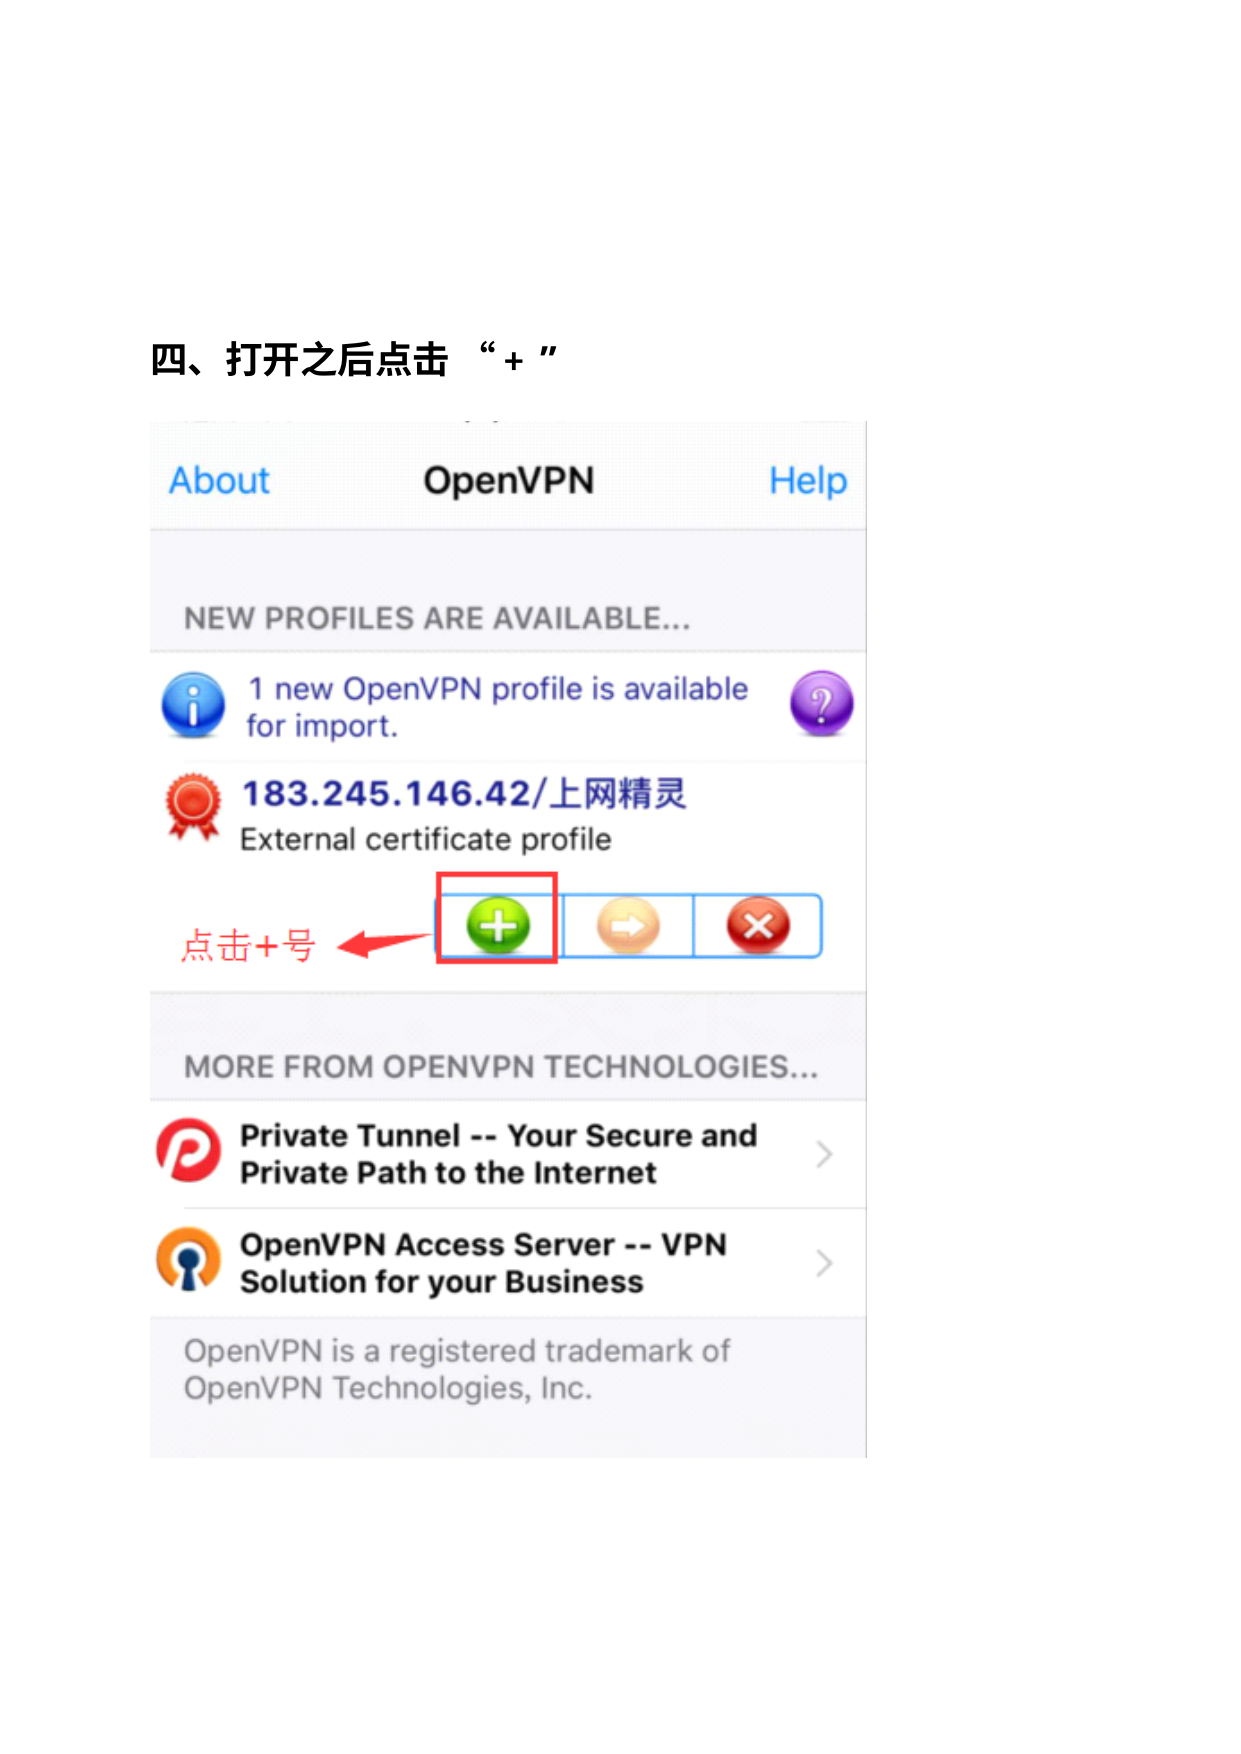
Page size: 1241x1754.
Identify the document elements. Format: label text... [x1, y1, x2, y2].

text 四、打开之后点击 “ + ” [150, 324, 1090, 389]
